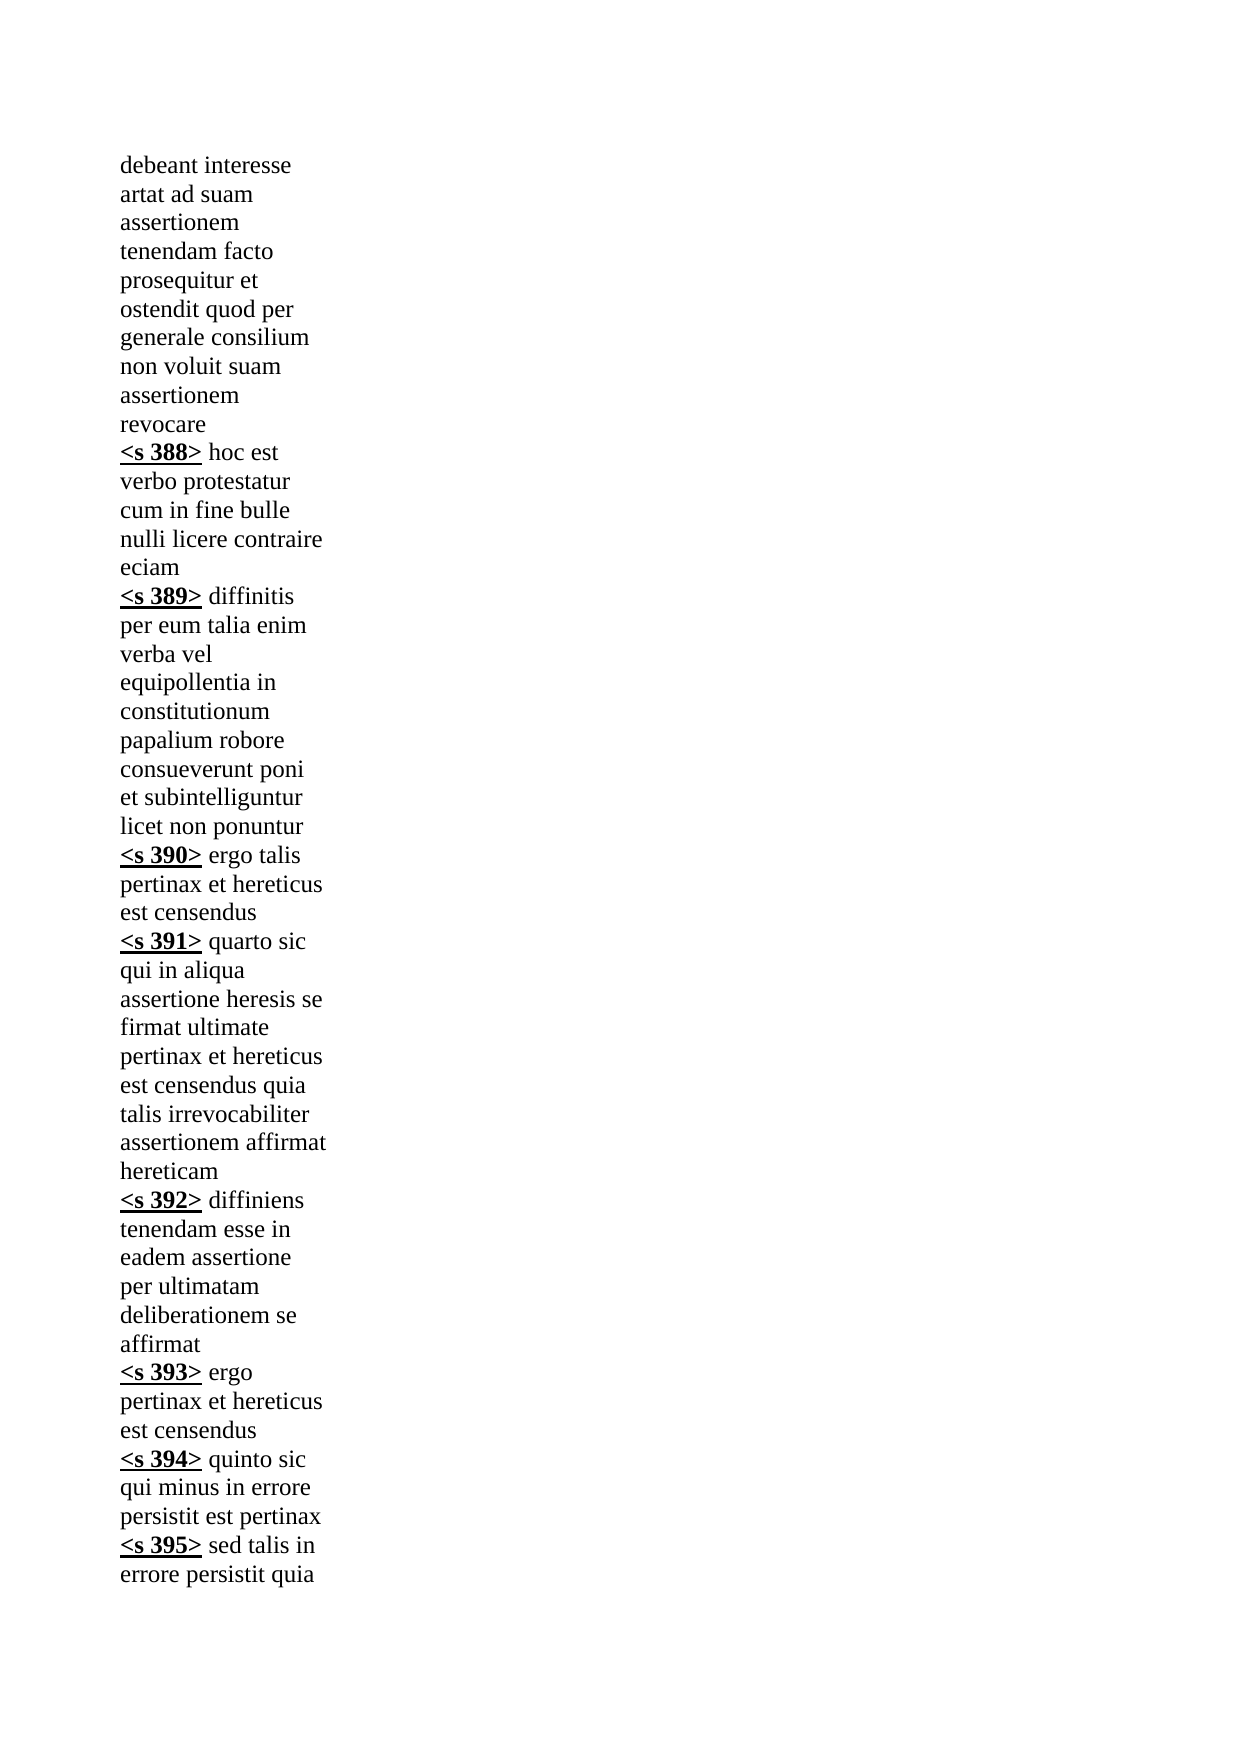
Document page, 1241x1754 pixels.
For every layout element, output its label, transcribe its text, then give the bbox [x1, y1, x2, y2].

text <s 394> quinto sic qui minus in errore persistit est pertinax [120, 1444, 326, 1530]
text <s 390> ergo talis pertinax et hereticus est censendus [120, 840, 326, 926]
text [120, 150, 326, 437]
text <s 389> diffinitis per eum talia enim verba vel equipollentia in constitutionum papalium robore consueverunt poni et subintelliguntur licet non ponuntur [120, 581, 326, 840]
text <s 388> hoc est verbo protestatur cum in fine bulle nulli licere contraire eciam [120, 437, 326, 581]
text <s 392> diffiniens tenendam esse in eadem assertione per ultimatam deliberationem se affirmat [120, 1185, 326, 1357]
text <s 391> quarto sic qui in aliqua assertione heresis se firmat ultimate pertinax et hereticus est censendus quia talis irrevocabiliter assertionem affirmat hereticam [120, 926, 326, 1185]
text <s 393> ergo pertinax et hereticus est censendus [120, 1357, 326, 1444]
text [120, 1530, 326, 1587]
